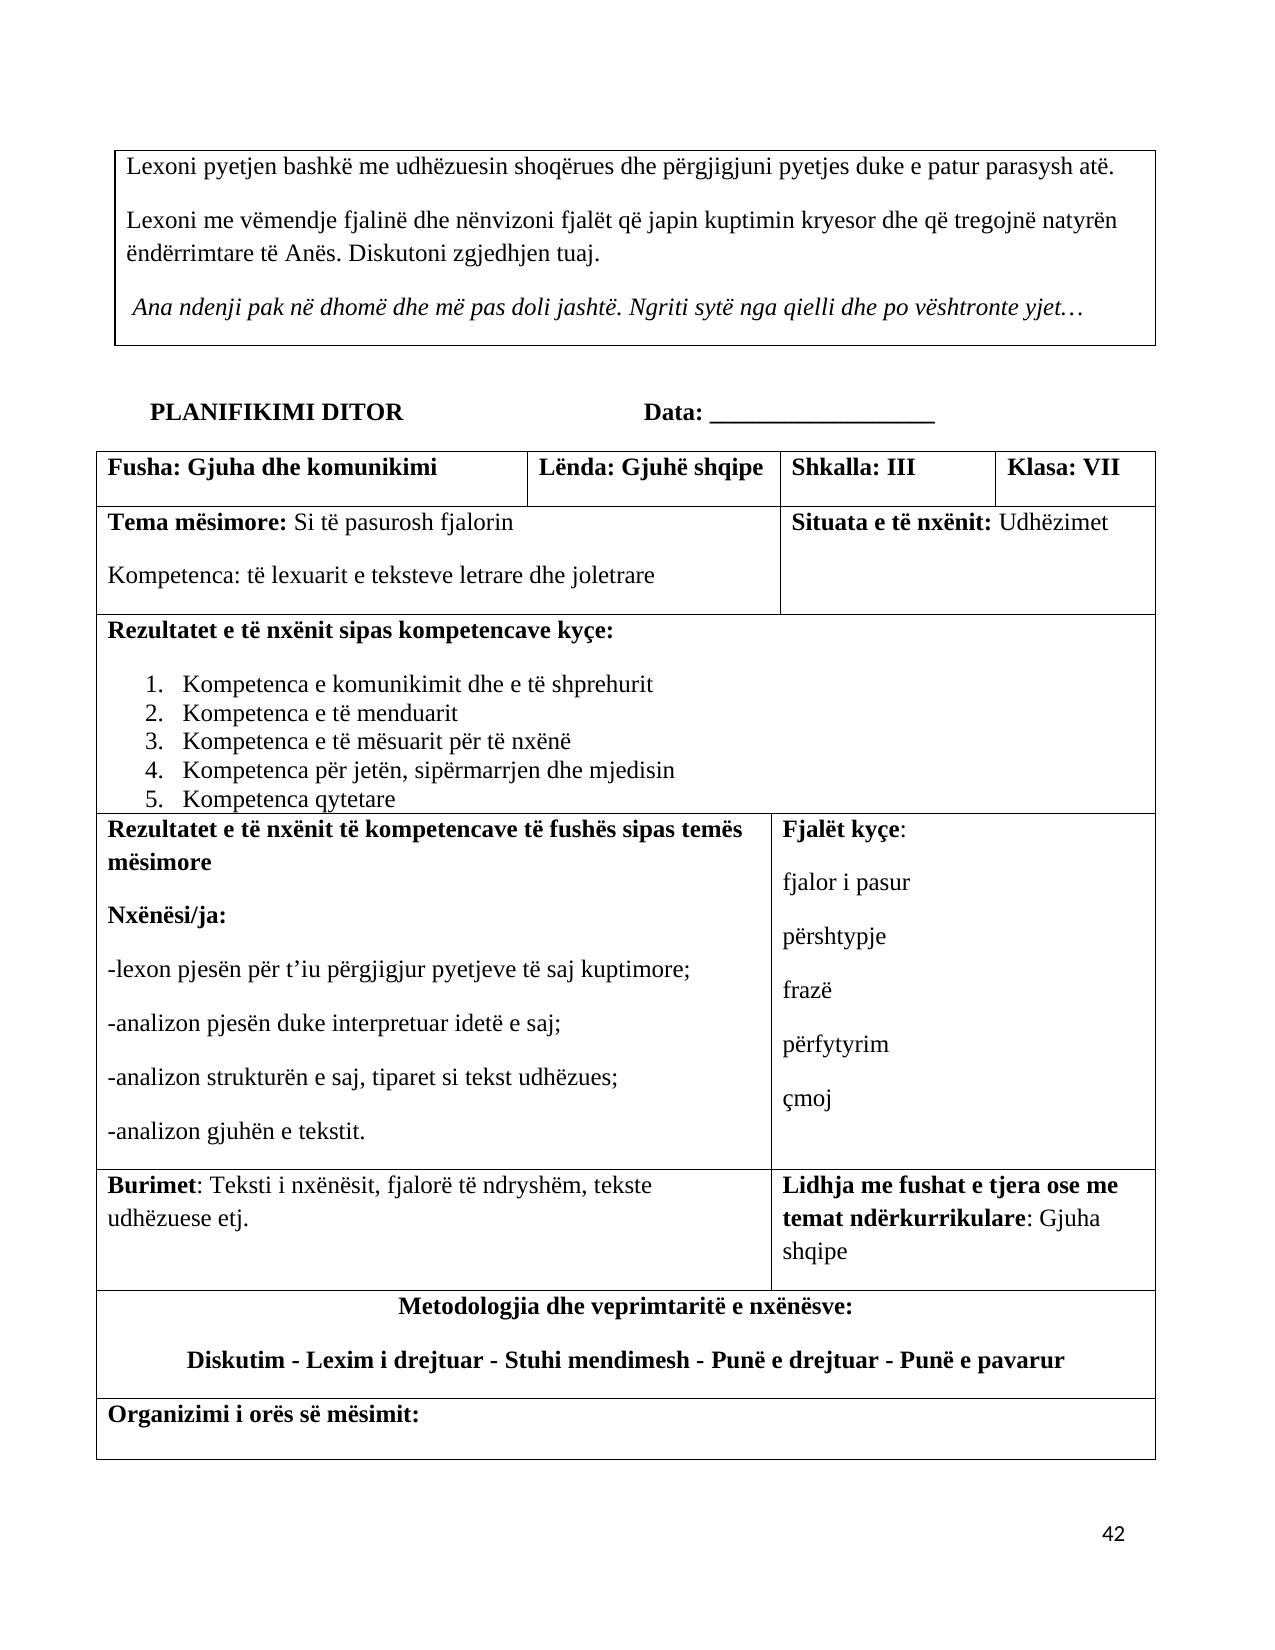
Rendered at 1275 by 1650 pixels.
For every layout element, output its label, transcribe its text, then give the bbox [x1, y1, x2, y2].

table_cell Metodologjia dhe veprimtaritë e nxënësve: Diskutim - Lexim i drejtuar - Stuhi mendimesh - Punë e drejtuar - Punë e pavarur [97, 1291, 1155, 1398]
table_cell Rezultatet e të nxënit të kompetencave të fushës sipas temës mësimore Nxënësi/ja: -lexon pjesën për t’iu përgjigjur pyetjeve të saj kuptimore; -analizon pjesën duke interpretuar idetë e saj; -analizon strukturën e saj, tiparet si tekst udhëzues; -analizon gjuhën e tekstit. [97, 814, 771, 1169]
table_header Klasa: VII [996, 452, 1155, 506]
text PLANIFIKIMI DITOR Data: __________________ [150, 397, 1125, 426]
table_cell Rezultatet e të nxënit sipas kompetencave kyçe: Kompetenca e komunikimit dhe e të shprehurit Kompetenca e të menduarit Kompetenca e të mësuarit për të nxënë Kompetenca për jetën, sipërmarrjen dhe mjedisin Kompetenca qytetare [97, 615, 1155, 813]
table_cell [97, 1399, 1155, 1459]
table_cell Tema mësimore: Si të pasurosh fjalorin Kompetenca: të lexuarit e teksteve letrare dhe joletrare [97, 507, 780, 614]
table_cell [116, 151, 1155, 345]
table_cell Fjalët kyçe: fjalor i pasur përshtypje frazë përfytyrim çmoj [772, 814, 1155, 1169]
table_header Fusha: Gjuha dhe komunikimi [97, 452, 527, 506]
table_header Shkalla: III [781, 452, 995, 506]
table_cell Lidhja me fushat e tjera ose me temat ndërkurrikulare: Gjuha shqipe [772, 1170, 1155, 1290]
table_cell Burimet: Teksti i nxënësit, fjalorë të ndryshëm, tekste udhëzuese etj. [97, 1170, 771, 1290]
table_header Lënda: Gjuhë shqipe [528, 452, 780, 506]
table_cell Situata e të nxënit: Udhëzimet [781, 507, 1155, 614]
